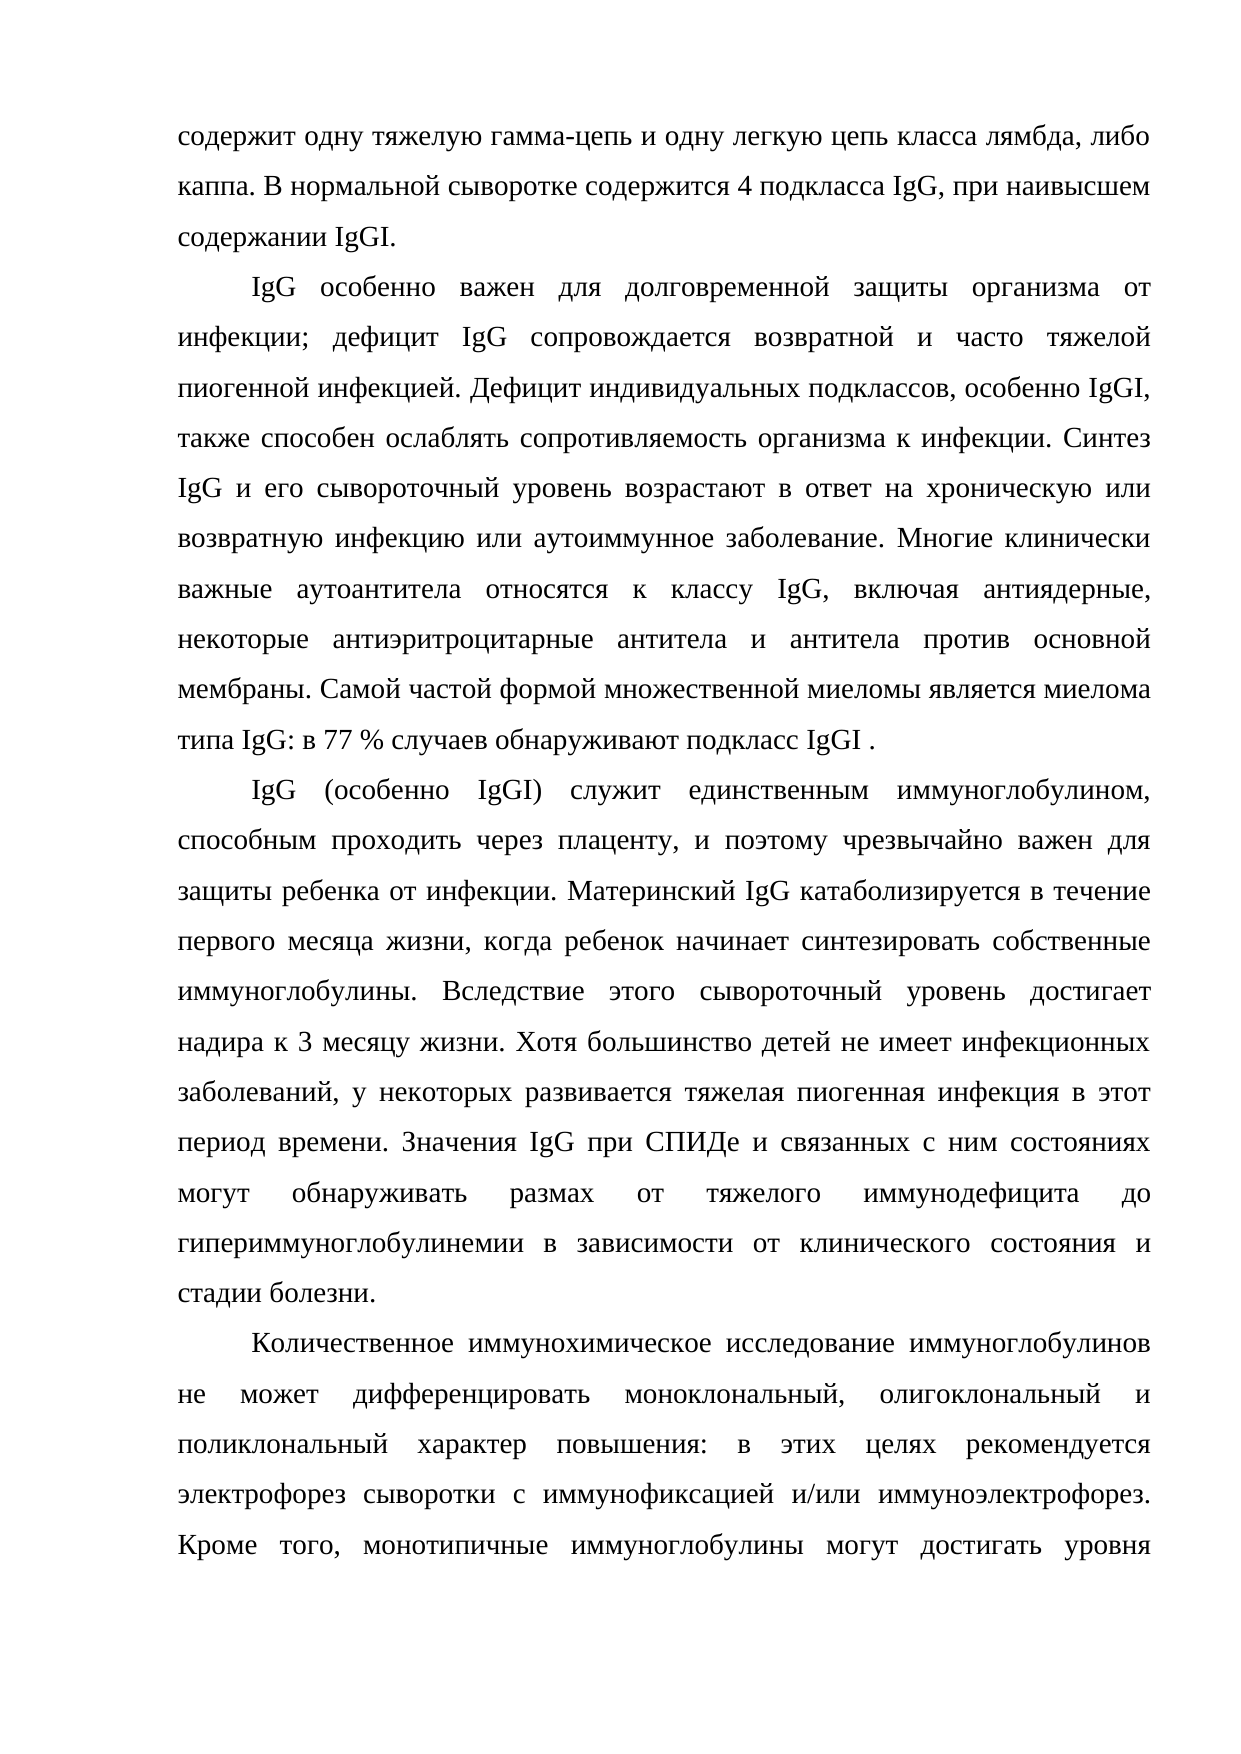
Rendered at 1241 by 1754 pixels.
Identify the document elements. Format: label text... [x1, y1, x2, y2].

text IgG (особенно IgGI) служит единственным иммуноглобулином, способным проходить через плаценту, и поэтому чрезвычайно важен для защиты ребенка от инфекции. Материнский IgG катаболизируется в течение первого месяца жизни, когда ребенок начинает синтезировать собственные иммуноглобулины. Вследствие этого сывороточный уровень достигает надира к 3 месяцу жизни. Хотя большинство детей не имеет инфекционных заболеваний, у некоторых развивается тяжелая пиогенная инфекция в этот период времени. Значения IgG при СПИДе и связанных с ним состояниях могут обнаруживать размах от тяжелого иммунодефицита до гипериммуноглобулинемии в зависимости от клинического состояния и стадии болезни. [177, 772, 1152, 1309]
text IgG особенно важен для долговременной защиты организма от инфекции; дефицит IgG сопровождается возвратной и часто тяжелой пиогенной инфекцией. Дефицит индивидуальных подклассов, особенно IgGI, также способен ослаблять сопротивляемость организма к инфекции. Синтез IgG и его сывороточный уровень возрастают в ответ на хроническую или возвратную инфекцию или аутоиммунное заболевание. Многие клинически важные аутоантитела относятся к классу IgG, включая антиядерные, некоторые антиэритроцитарные антитела и антитела против основной мембраны. Самой частой формой множественной миеломы является миелома типа IgG: в 77 % случаев обнаруживают подкласс IgGI . [177, 269, 1152, 755]
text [177, 118, 1152, 252]
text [177, 1326, 1152, 1560]
